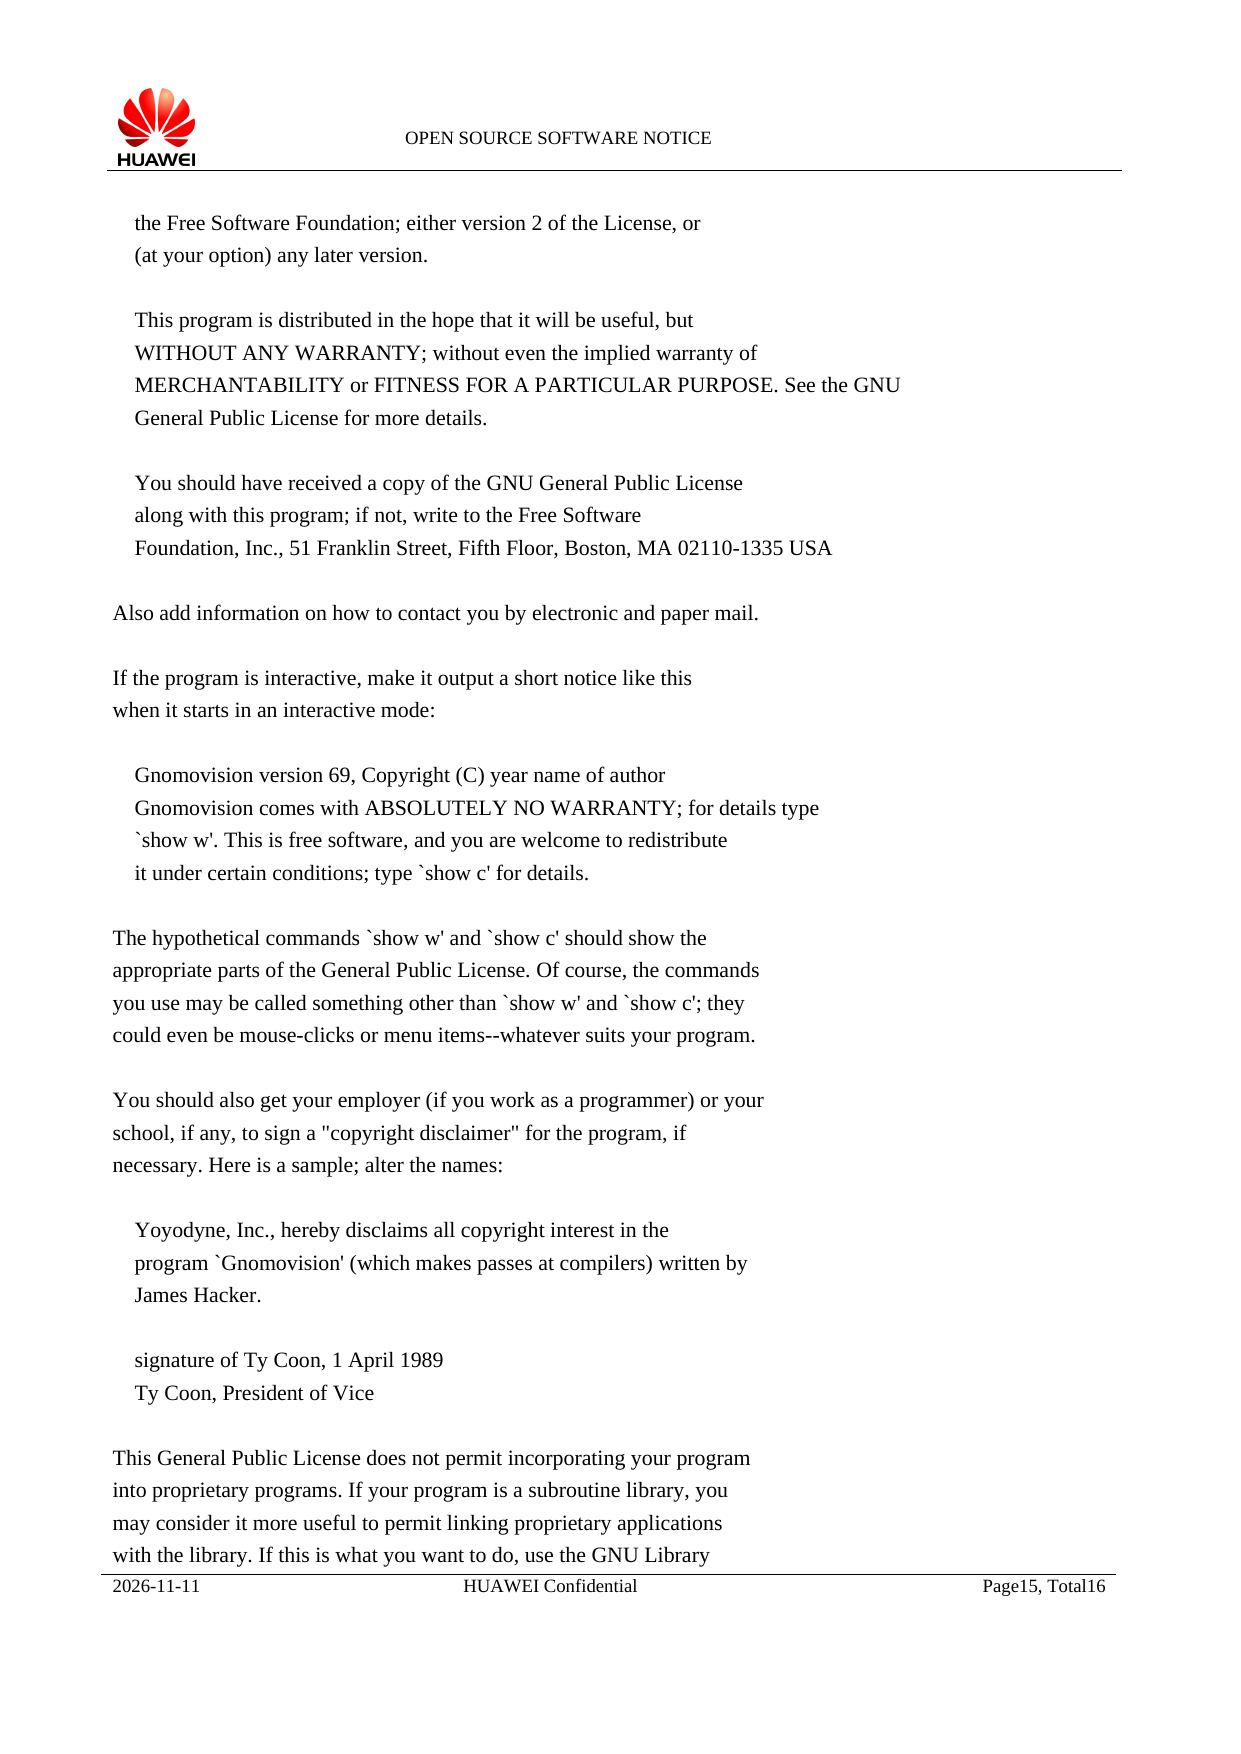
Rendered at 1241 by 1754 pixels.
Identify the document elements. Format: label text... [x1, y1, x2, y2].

picture [118, 88, 195, 166]
